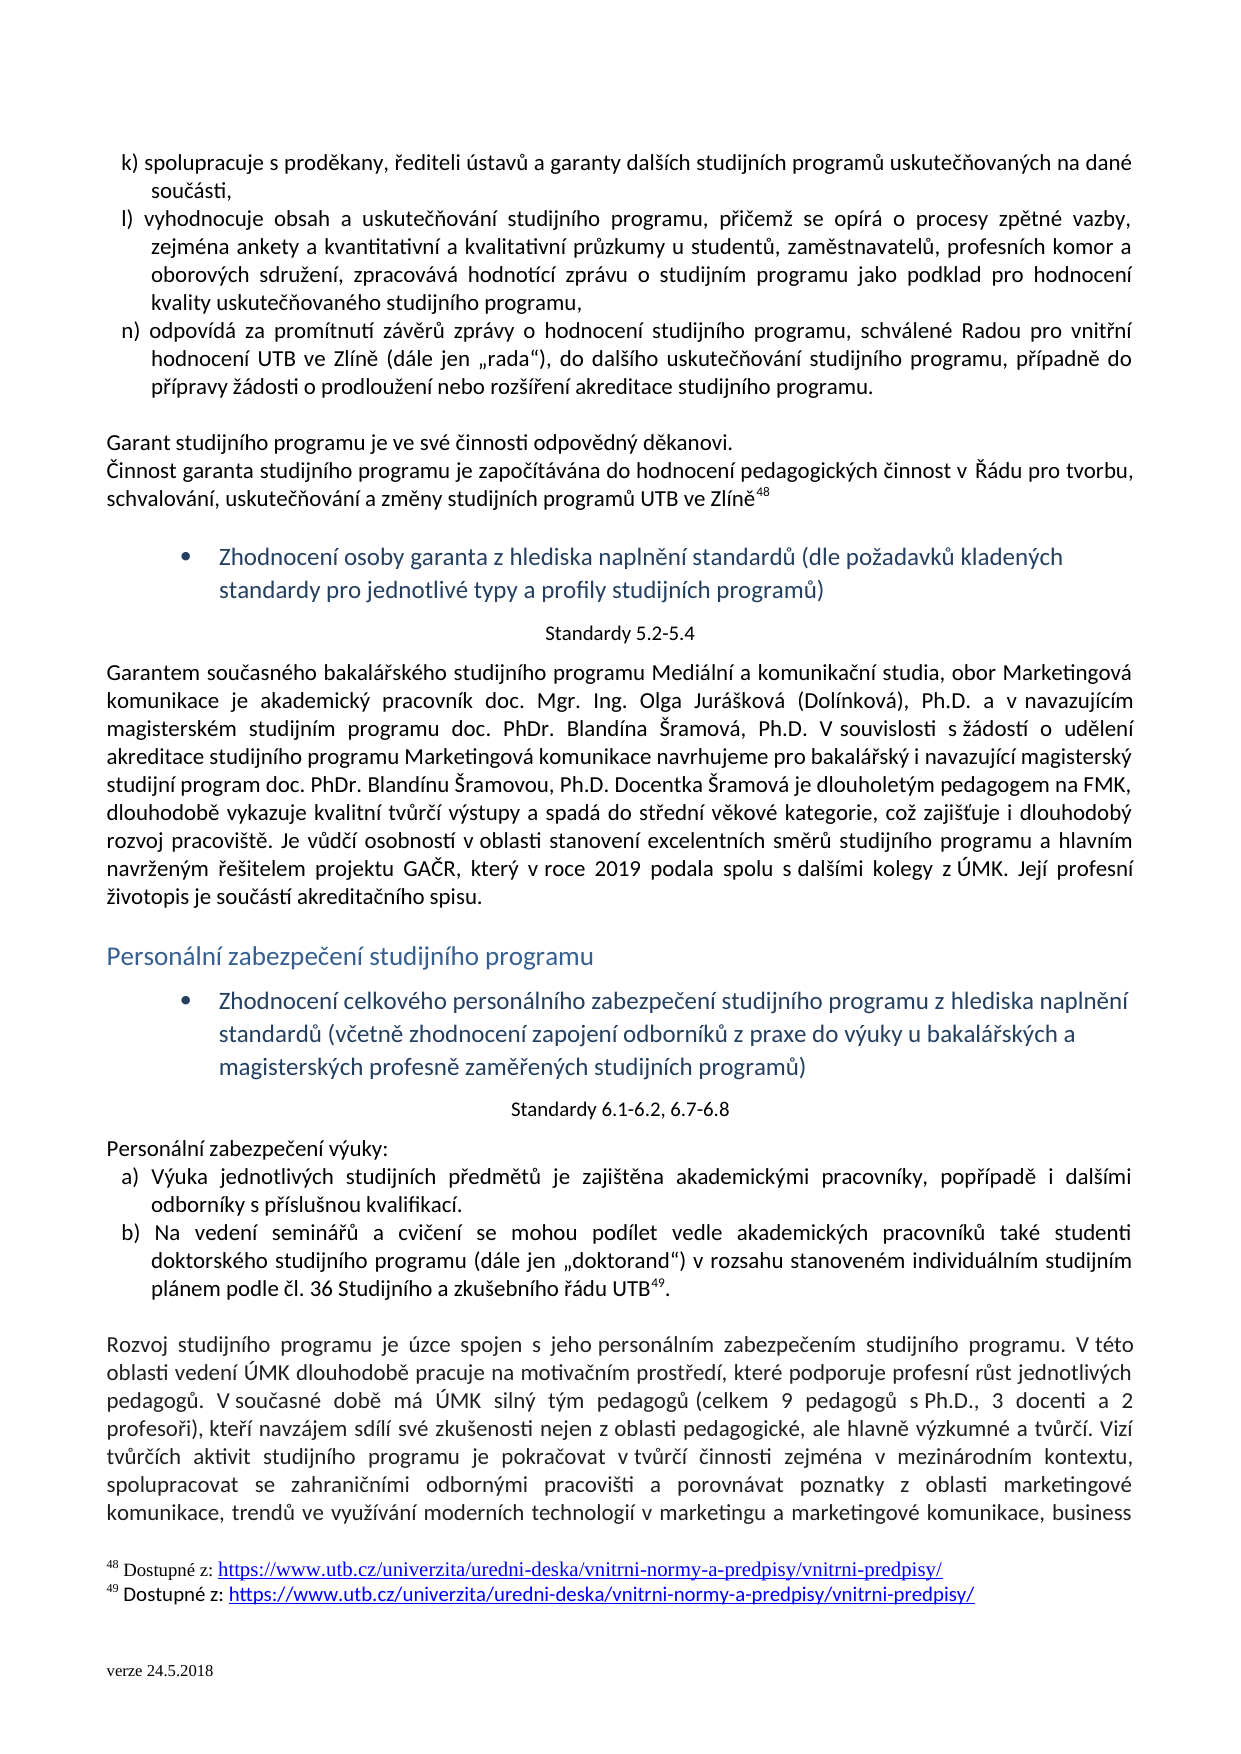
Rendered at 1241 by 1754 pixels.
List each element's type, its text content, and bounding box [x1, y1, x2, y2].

text a) Výuka jednotlivých studijních předmětů je zajištěna akademickými pracovníky, popřípadě i dalšími odborníky s příslušnou kvalifikací. [121, 1162, 1134, 1218]
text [106, 1330, 1134, 1527]
text b) Na vedení seminářů a cvičení se mohou podílet vedle akademických pracovníků také studenti doktorského studijního programu (dále jen „doktorand“) v rozsahu stanoveném individuálním studijním plánem podle čl. 36 Studijního a zkušebního řádu UTB. [121, 1218, 1134, 1302]
subtitle Zhodnocení osoby garanta z hlediska naplnění standardů (dle požadavků kladených standardy pro jednotlivé typy a profily studijních programů) [181, 542, 1134, 605]
text n) odpovídá za promítnutí závěrů zprávy o hodnocení studijního programu, schválené Radou pro vnitřní hodnocení UTB ve Zlíně (dále jen „rada“), do dalšího uskutečňování studijního programu, případně do přípravy žádosti o prodloužení nebo rozšíření akreditace studijního programu. [121, 316, 1134, 400]
text l) vyhodnocuje obsah a uskutečňování studijního programu, přičemž se opírá o procesy zpětné vazby, zejména ankety a kvantitativní a kvalitativní průzkumy u studentů, zaměstnavatelů, profesních komor a oborových sdružení, zpracovává hodnotící zprávu o studijním programu jako podklad pro hodnocení kvality uskutečňovaného studijního programu, [121, 204, 1134, 316]
subtitle Zhodnocení celkového personálního zabezpečení studijního programu z hlediska naplnění standardů (včetně zhodnocení zapojení odborníků z praxe do výuky u bakalářských a magisterských profesně zaměřených studijních programů) [181, 985, 1134, 1081]
text k) spolupracuje s proděkany, řediteli ústavů a garanty dalších studijních programů uskutečňovaných na dané součásti, [121, 148, 1134, 204]
text Garantem současného bakalářského studijního programu Mediální a komunikační studia, obor Marketingová komunikace je akademický pracovník doc. Mgr. Ing. Olga Jurášková (Dolínková), Ph.D. a v navazujícím magisterském studijním programu doc. PhDr. Blandína Šramová, Ph.D. V souvislosti s žádostí o udělení akreditace studijního programu Marketingová komunikace navrhujeme pro bakalářský i navazující magisterský studijní program doc. PhDr. Blandínu Šramovou, Ph.D. Docentka Šramová je dlouholetým pedagogem na FMK, dlouhodobě vykazuje kvalitní tvůrčí výstupy a spadá do střední věkové kategorie, což zajišťuje i dlouhodobý rozvoj pracoviště. Je vůdčí osobností v oblasti stanovení excelentních směrů studijního programu a hlavním navrženým řešitelem projektu GAČR, který v roce 2019 podala spolu s dalšími kolegy z ÚMK. Její profesní životopis je součástí akreditačního spisu. [106, 658, 1134, 910]
text Standardy 5.2-5.4 [106, 620, 1134, 645]
text Personální zabezpečení výuky: [106, 1134, 1134, 1162]
text Garant studijního programu je ve své činnosti odpovědný děkanovi. [106, 428, 1134, 456]
text Činnost garanta studijního programu je započítávána do hodnocení pedagogických činnost v Řádu pro tvorbu, schvalování, uskutečňování a změny studijních programů UTB ve Zlíně [106, 456, 1134, 512]
text Standardy 6.1-6.2, 6.7-6.8 [106, 1096, 1134, 1122]
subtitle Personální zabezpečení studijního programu [106, 939, 1134, 973]
